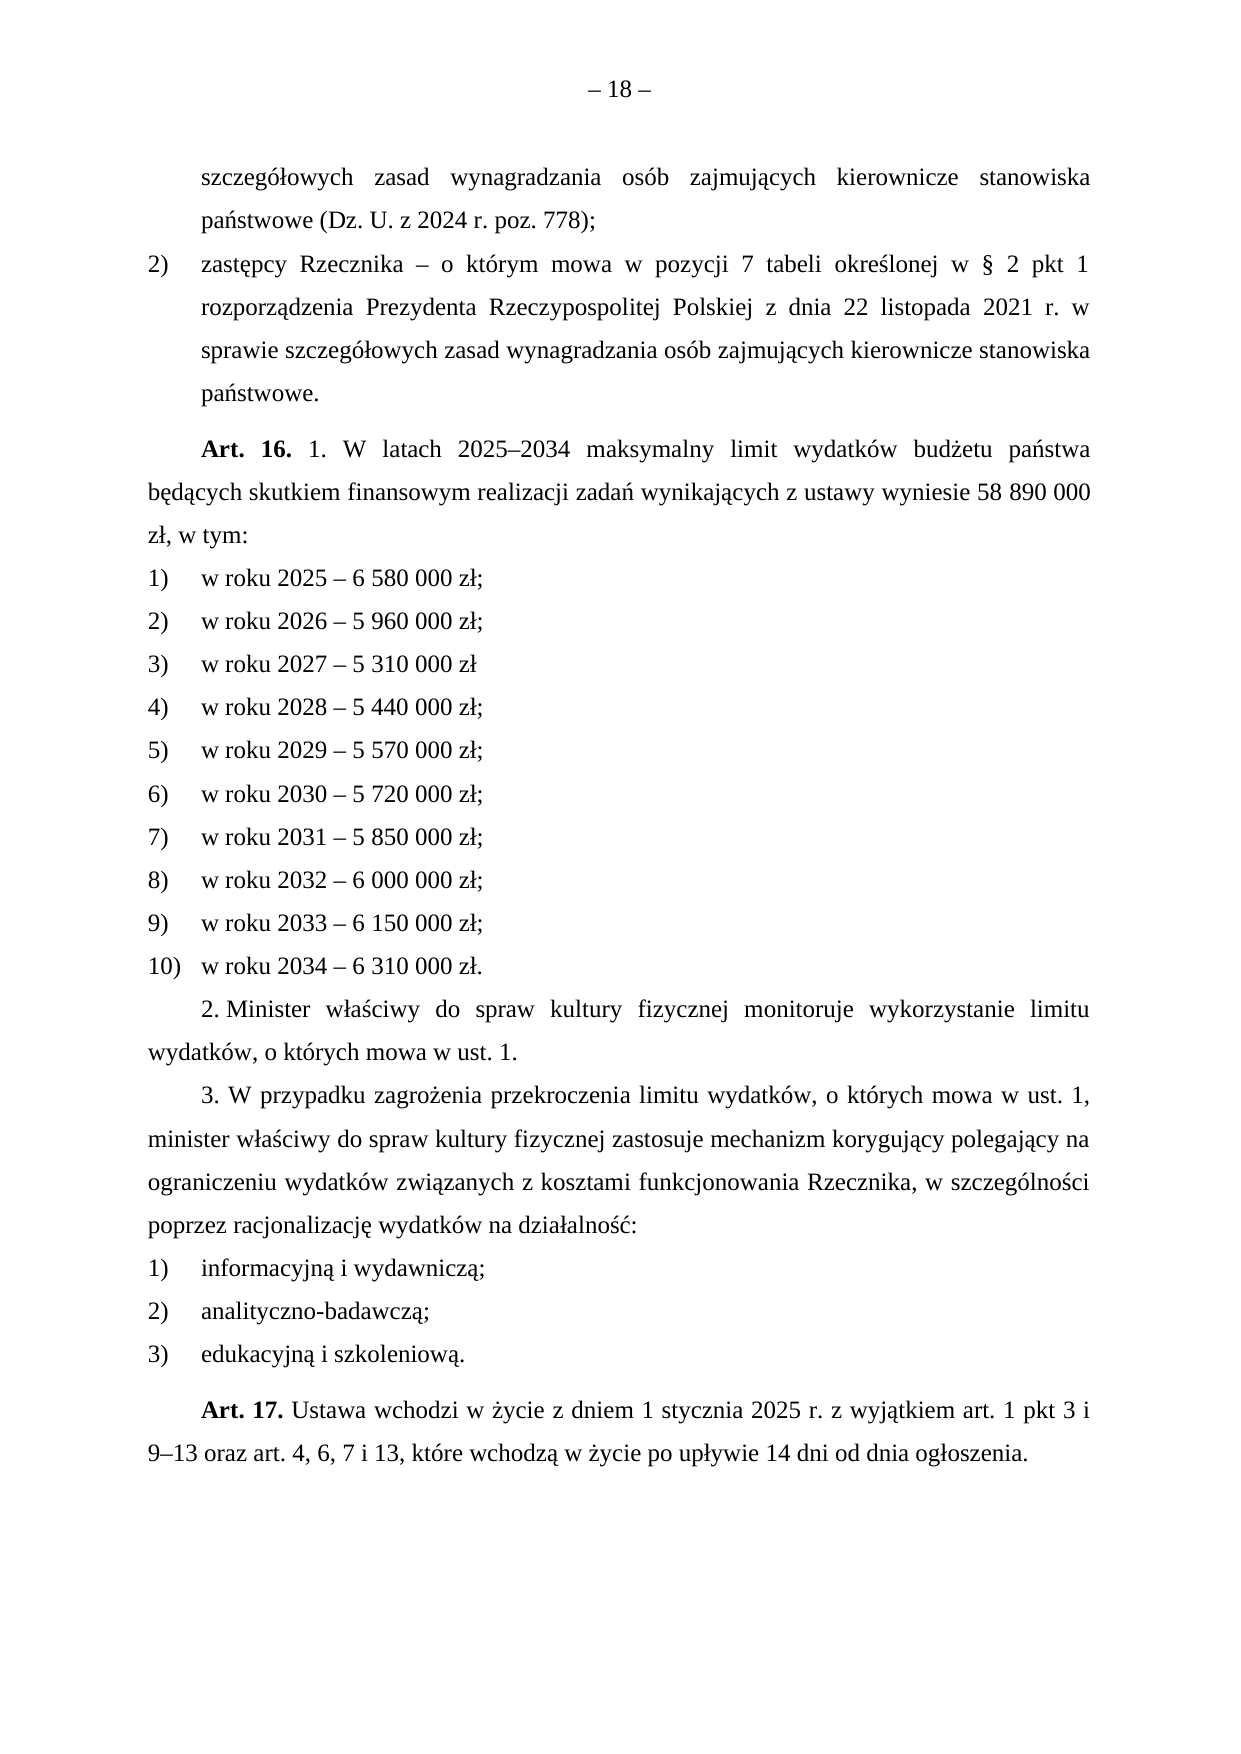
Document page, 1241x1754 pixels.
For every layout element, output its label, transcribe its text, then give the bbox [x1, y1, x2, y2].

text 1) informacyjną i wydawniczą; [148, 1253, 1091, 1282]
text 2) analityczno-badawczą; [148, 1296, 1091, 1325]
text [148, 162, 1091, 234]
text 5) w roku 2029 – 5 570 000 zł; [148, 736, 1091, 764]
text Art. 17. Ustawa wchodzi w życie z dniem 1 stycznia 2025 r. z wyjątkiem art. 1 pkt 3 i 9–13 oraz art. 4, 6, 7 i 13, które wchodzą w życie po upływie 14 dni od dnia ogłoszenia. [148, 1395, 1091, 1467]
text 4) w roku 2028 – 5 440 000 zł; [148, 692, 1091, 721]
text 3. W przypadku zagrożenia przekroczenia limitu wydatków, o których mowa w ust. 1, minister właściwy do spraw kultury fizycznej zastosuje mechanizm korygujący polegający na ograniczeniu wydatków związanych z kosztami funkcjonowania Rzecznika, w szczególności poprzez racjonalizację wydatków na działalność: [148, 1081, 1091, 1239]
text 3) edukacyjną i szkoleniową. [148, 1339, 1091, 1368]
text 2) w roku 2026 – 5 960 000 zł; [148, 606, 1091, 635]
text Art. 16. 1. W latach 2025–2034 maksymalny limit wydatków budżetu państwa będących skutkiem finansowym realizacji zadań wynikających z ustawy wyniesie 58 890 000 zł, w tym: [148, 434, 1091, 549]
text 6) w roku 2030 – 5 720 000 zł; [148, 779, 1091, 807]
text 7) w roku 2031 – 5 850 000 zł; [148, 822, 1091, 851]
text 3) w roku 2027 – 5 310 000 zł [148, 649, 1091, 678]
text 8) w roku 2032 – 6 000 000 zł; [148, 865, 1091, 894]
text 1) w roku 2025 – 6 580 000 zł; [148, 563, 1091, 592]
text 9) w roku 2033 – 6 150 000 zł; [148, 908, 1091, 937]
text 10) w roku 2034 – 6 310 000 zł. [148, 951, 1091, 980]
text 2) zastępcy Rzecznika – o którym mowa w pozycji 7 tabeli określonej w § 2 pkt 1 rozporządzenia Prezydenta Rzeczypospolitej Polskiej z dnia 22 listopada 2021 r. w sprawie szczegółowych zasad wynagradzania osób zajmujących kierownicze stanowiska państwowe. [148, 249, 1091, 407]
text 2. Minister właściwy do spraw kultury fizycznej monitoruje wykorzystanie limitu wydatków, o których mowa w ust. 1. [148, 994, 1091, 1066]
